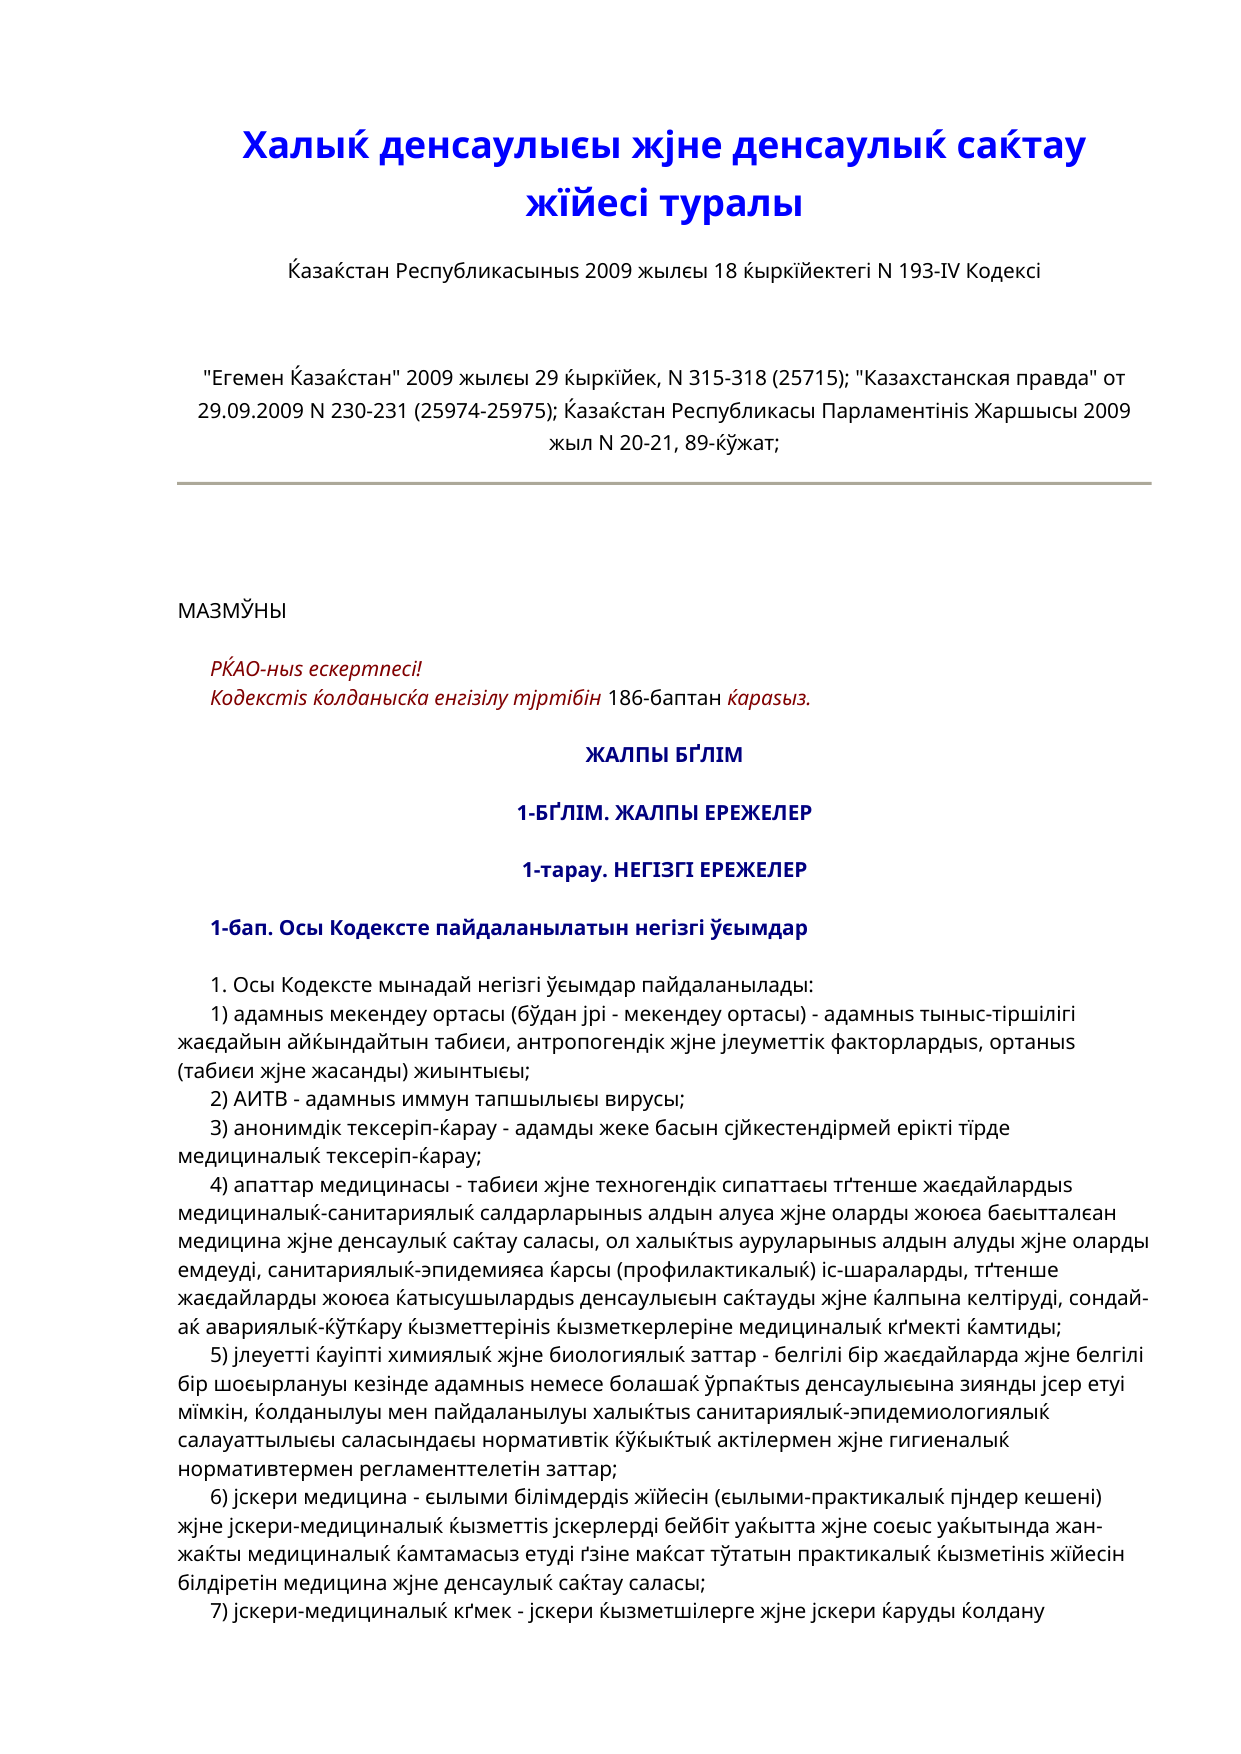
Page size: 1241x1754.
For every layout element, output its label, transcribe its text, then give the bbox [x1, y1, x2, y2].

text Халыќ денсаулыєы жјне денсаулыќ саќтау жїйесі туралы [177, 118, 1152, 228]
text 1-БҐЛІМ. ЖАЛПЫ ЕРЕЖЕЛЕР [177, 798, 1152, 826]
text 1-бап. Осы Кодексте пайдаланылатын негізгі ўєымдар [177, 913, 1152, 941]
text "Егемен Ќазаќстан" 2009 жылєы 29 ќыркїйек, N 315-318 (25715); "Казахстанская правда" от 29.09.2009 N 230-231 (25974-25975); Ќазаќстан Республикасы Парламентініѕ Жаршысы 2009 жыл N 20-21, 89-ќўжат; [177, 363, 1152, 457]
text ЖАЛПЫ БҐЛІМ [177, 740, 1152, 769]
text 1-тарау. НЕГІЗГІ ЕРЕЖЕЛЕР [177, 855, 1152, 884]
text Ќазаќстан Республикасыныѕ 2009 жылєы 18 ќыркїйектегі N 193-IV Кодексі [177, 256, 1152, 285]
text РЌАО-ныѕ ескертпесі! Кодекстіѕ ќолданысќа енгізілу тјртібін 186-баптан ќараѕыз. [177, 654, 1152, 711]
text МАЗМЎНЫ [177, 597, 1152, 625]
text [177, 971, 1152, 1625]
